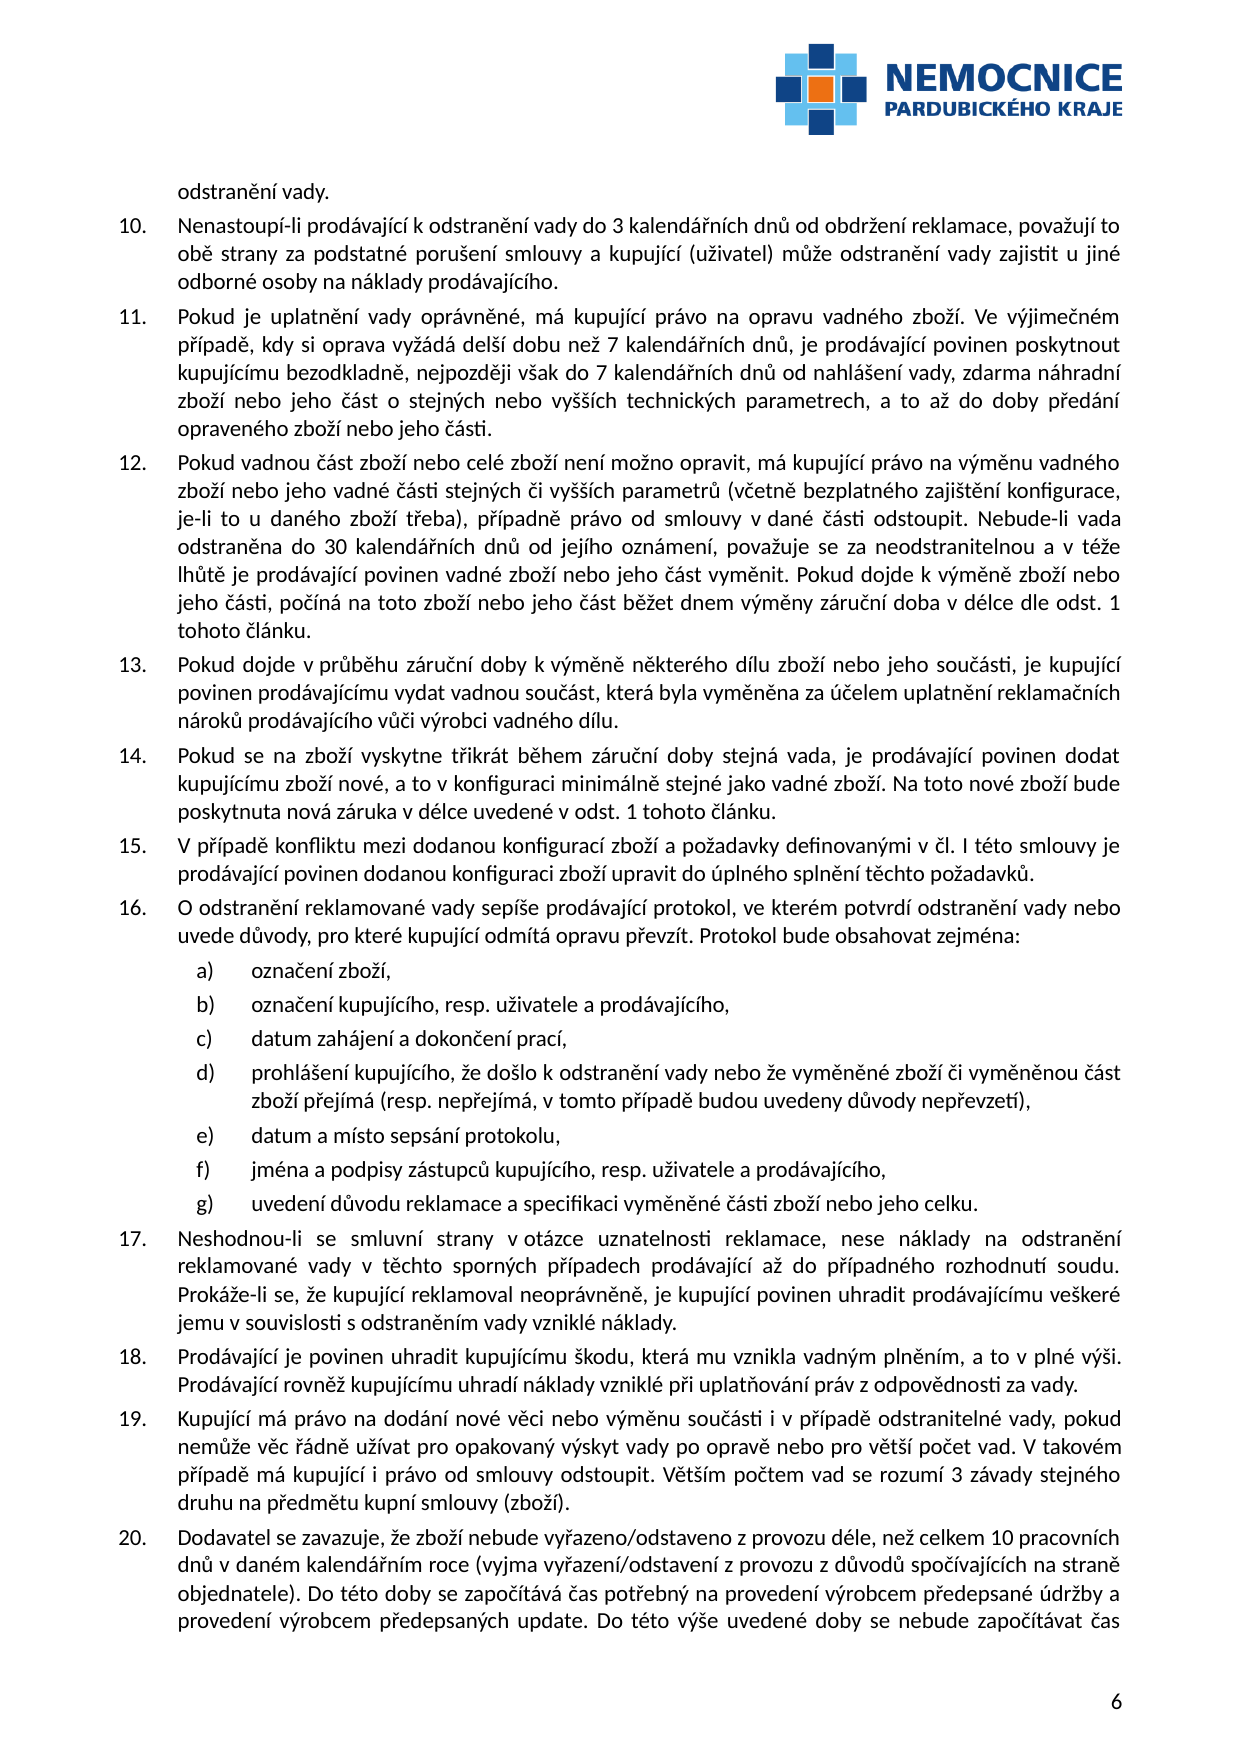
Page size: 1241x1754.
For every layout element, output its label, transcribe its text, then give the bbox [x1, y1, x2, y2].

list jména a podpisy zástupců kupujícího, resp. uživatele a prodávajícího, [196, 1155, 1122, 1183]
picture [774, 42, 1123, 136]
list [118, 1523, 1122, 1635]
list Prodávající je povinen uhradit kupujícímu škodu, která mu vznikla vadným plněním, a to v plné výši. Prodávající rovněž kupujícímu uhradí náklady vzniklé při uplatňování práv z odpovědnosti za vady. [118, 1342, 1122, 1398]
list označení kupujícího, resp. uživatele a prodávajícího, [196, 990, 1122, 1018]
list Pokud se na zboží vyskytne třikrát během záruční doby stejná vada, je prodávající povinen dodat kupujícímu zboží nové, a to v konfiguraci minimálně stejné jako vadné zboží. Na toto nové zboží bude poskytnuta nová záruka v délce uvedené v odst. 1 tohoto článku. [118, 741, 1122, 825]
list Pokud je uplatnění vady oprávněné, má kupující právo na opravu vadného zboží. Ve výjimečném případě, kdy si oprava vyžádá delší dobu než 7 kalendářních dnů, je prodávající povinen poskytnout kupujícímu bezodkladně, nejpozději však do 7 kalendářních dnů od nahlášení vady, zdarma náhradní zboží nebo jeho část o stejných nebo vyšších technických parametrech, a to až do doby předání opraveného zboží nebo jeho části. [118, 302, 1122, 442]
list V případě konfliktu mezi dodanou konfigurací zboží a požadavky definovanými v čl. I této smlouvy je prodávající povinen dodanou konfiguraci zboží upravit do úplného splnění těchto požadavků. [118, 831, 1122, 887]
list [118, 177, 1122, 205]
list Neshodnou-li se smluvní strany v otázce uznatelnosti reklamace, nese náklady na odstranění reklamované vady v těchto sporných případech prodávající až do případného rozhodnutí soudu. Prokáže-li se, že kupující reklamoval neoprávněně, je kupující povinen uhradit prodávajícímu veškeré jemu v souvislosti s odstraněním vady vzniklé náklady. [118, 1224, 1122, 1336]
list Nenastoupí-li prodávající k odstranění vady do 3 kalendářních dnů od obdržení reklamace, považují to obě strany za podstatné porušení smlouvy a kupující (uživatel) může odstranění vady zajistit u jiné odborné osoby na náklady prodávajícího. [118, 211, 1122, 296]
list Pokud dojde v průběhu záruční doby k výměně některého dílu zboží nebo jeho součásti, je kupující povinen prodávajícímu vydat vadnou součást, která byla vyměněna za účelem uplatnění reklamačních nároků prodávajícího vůči výrobci vadného dílu. [118, 651, 1122, 734]
list datum a místo sepsání protokolu, [196, 1121, 1122, 1149]
list prohlášení kupujícího, že došlo k odstranění vady nebo že vyměněné zboží či vyměněnou část zboží přejímá (resp. nepřejímá, v tomto případě budou uvedeny důvody nepřevzetí), [196, 1058, 1122, 1114]
list datum zahájení a dokončení prací, [196, 1024, 1122, 1052]
list Kupující má právo na dodání nové věci nebo výměnu součásti i v případě odstranitelné vady, pokud nemůže věc řádně užívat pro opakovaný výskyt vady po opravě nebo pro větší počet vad. V takovém případě má kupující i právo od smlouvy odstoupit. Větším počtem vad se rozumí 3 závady stejného druhu na předmětu kupní smlouvy (zboží). [118, 1404, 1122, 1516]
list Pokud vadnou část zboží nebo celé zboží není možno opravit, má kupující právo na výměnu vadného zboží nebo jeho vadné části stejných či vyšších parametrů (včetně bezplatného zajištění konfigurace, je-li to u daného zboží třeba), případně právo od smlouvy v dané části odstoupit. Nebude-li vada odstraněna do 30 kalendářních dnů od jejího oznámení, považuje se za neodstranitelnou a v téže lhůtě je prodávající povinen vadné zboží nebo jeho část vyměnit. Pokud dojde k výměně zboží nebo jeho části, počíná na toto zboží nebo jeho část běžet dnem výměny záruční doba v délce dle odst. 1 tohoto článku. [118, 448, 1122, 644]
list O odstranění reklamované vady sepíše prodávající protokol, ve kterém potvrdí odstranění vady nebo uvede důvody, pro které kupující odmítá opravu převzít. Protokol bude obsahovat zejména: [118, 893, 1122, 949]
list uvedení důvodu reklamace a specifikaci vyměněné části zboží nebo jeho celku. [196, 1189, 1122, 1217]
list označení zboží, [196, 956, 1122, 984]
